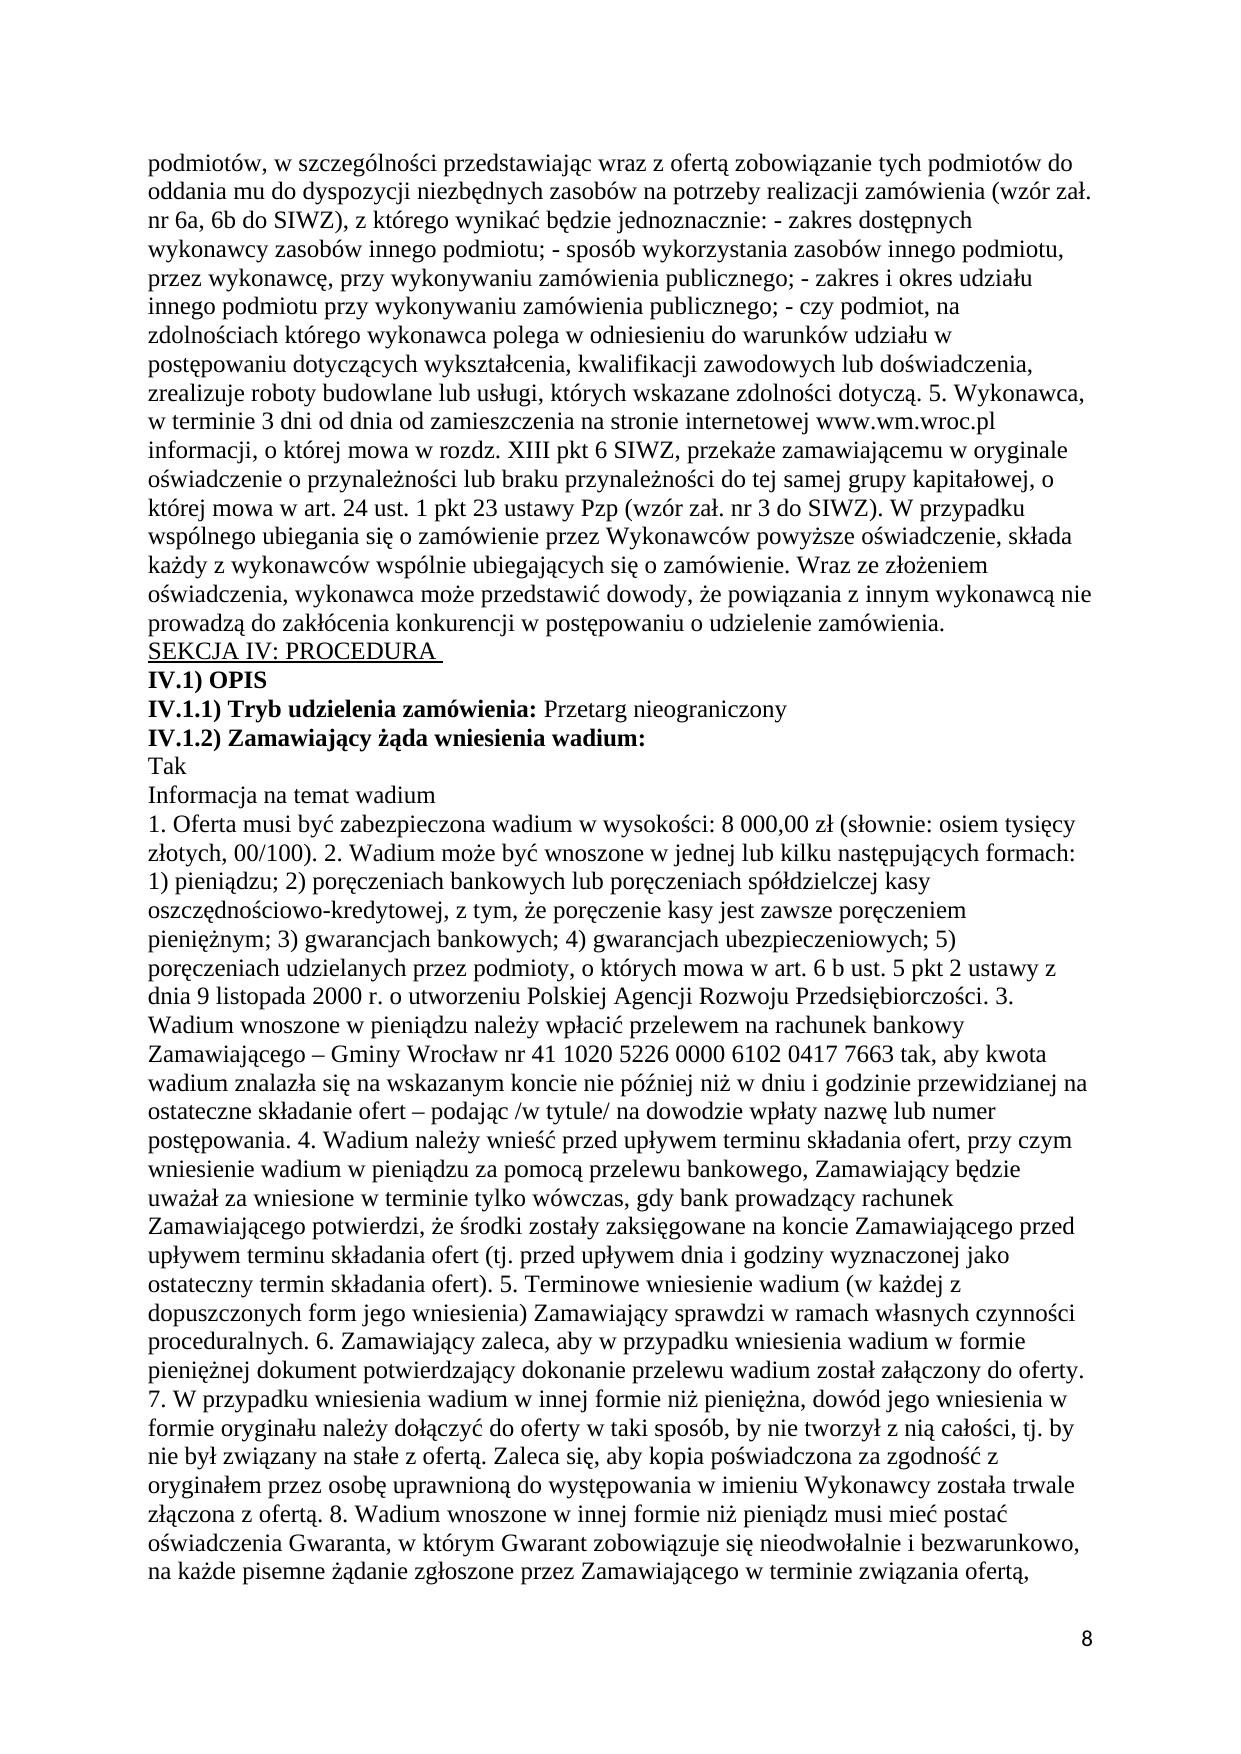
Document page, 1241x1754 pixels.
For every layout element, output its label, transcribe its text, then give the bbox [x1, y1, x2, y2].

text IV.1) OPIS IV.1.1) Tryb udzielenia zamówienia: Przetarg nieograniczony IV.1.2) Zamawiający żąda wniesienia wadium: [148, 665, 1093, 751]
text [148, 148, 1093, 636]
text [148, 751, 1093, 1585]
text SEKCJA IV: PROCEDURA [148, 636, 1093, 665]
